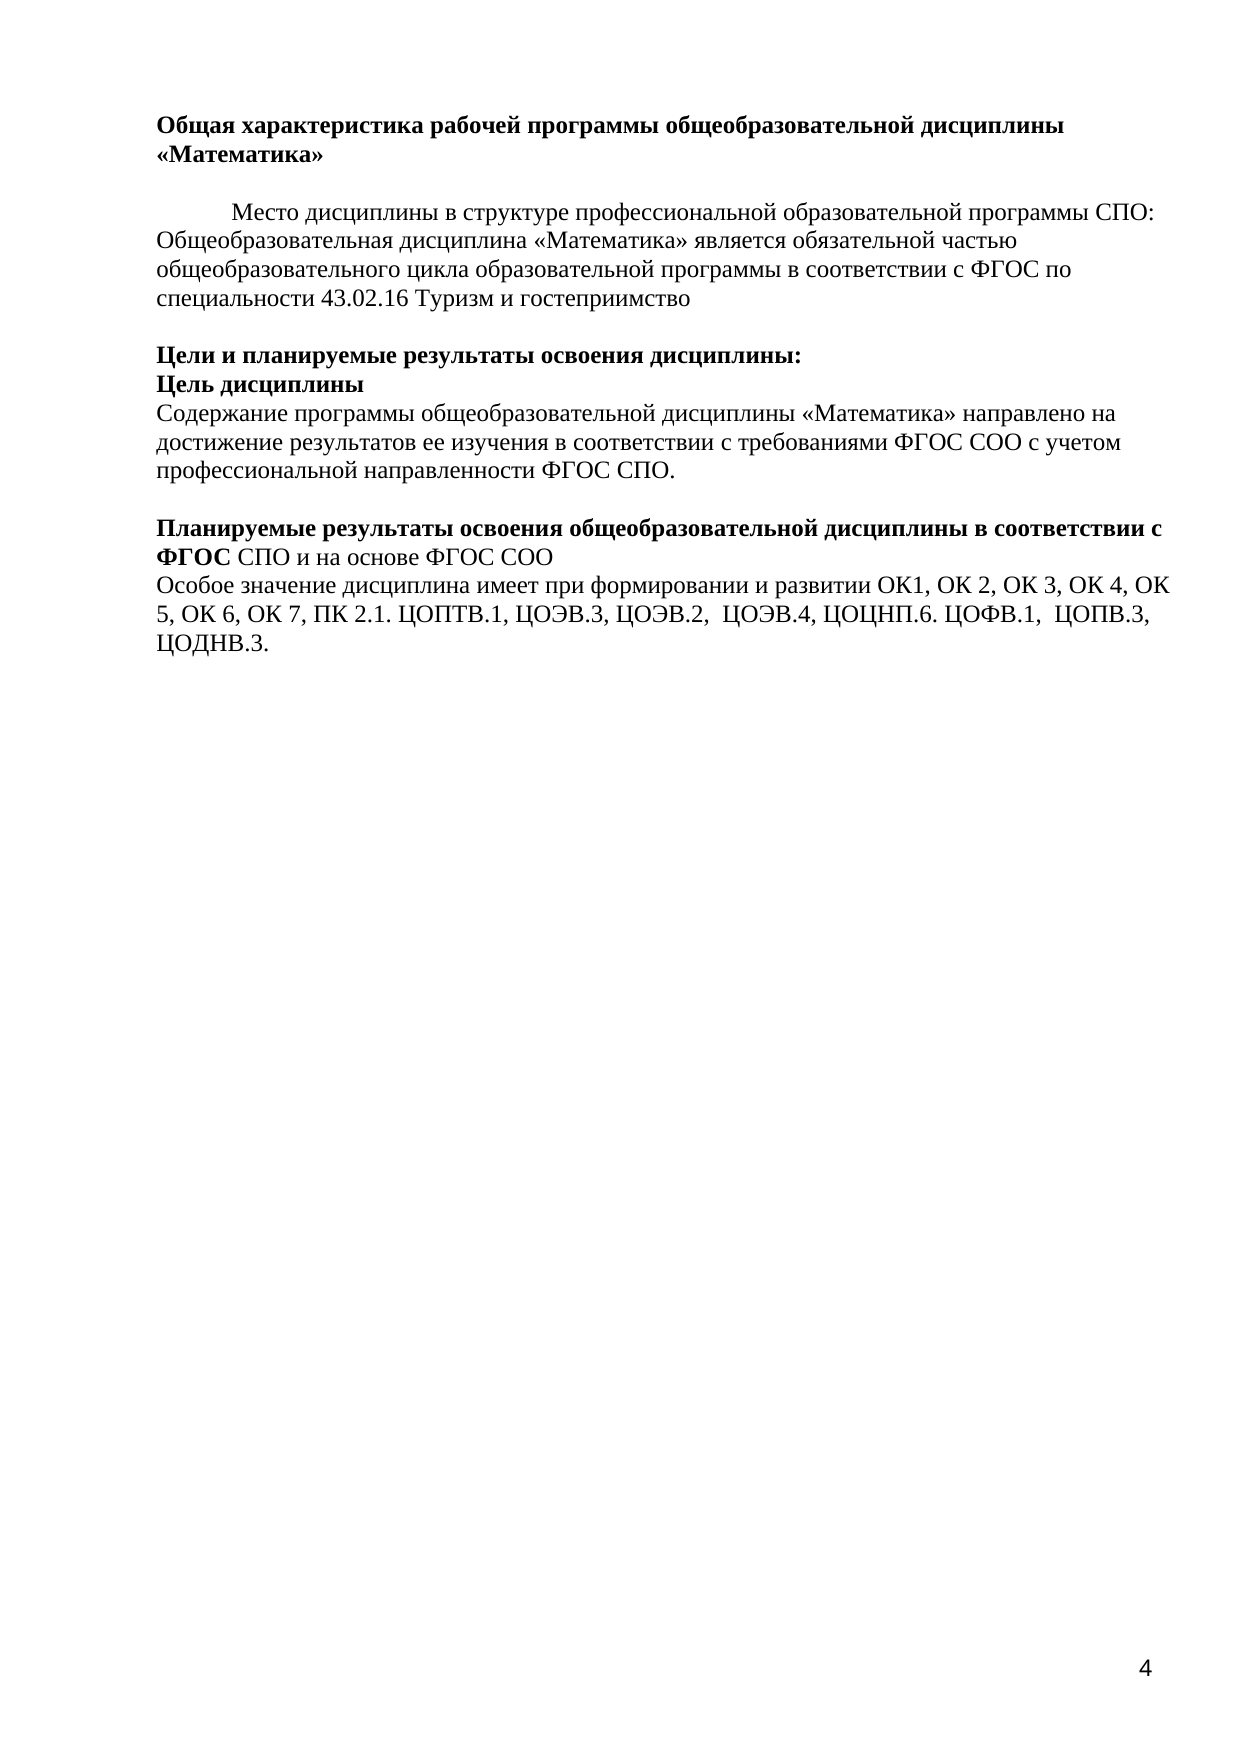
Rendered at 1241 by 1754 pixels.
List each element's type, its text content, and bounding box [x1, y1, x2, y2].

text Планируемые результаты освоения общеобразовательной дисциплины в соответствии с ФГОС СПО и на основе ФГОС СОО [156, 513, 1182, 570]
text Общая характеристика рабочей программы общеобразовательной дисциплины «Математика» [156, 110, 1182, 168]
text Цель дисциплины [156, 369, 1182, 398]
text Место дисциплины в структуре профессиональной образовательной программы СПО: [156, 197, 1182, 225]
text Содержание программы общеобразовательной дисциплины «Математика» направлено на достижение результатов ее изучения в соответствии с требованиями ФГОС СОО с учетом профессиональной направленности ФГОС СПО. [156, 398, 1182, 484]
text Цели и планируемые результаты освоения дисциплины: [156, 340, 1182, 369]
text Особое значение дисциплина имеет при формировании и развитии ОК1, ОК 2, ОК 3, ОК 4, ОК 5, ОК 6, ОК 7, ПК 2.1. ЦОПТВ.1, ЦОЭВ.3, ЦОЭВ.2, ЦОЭВ.4, ЦОЦНП.6. ЦОФВ.1, ЦОПВ.3, ЦОДНВ.3. [156, 570, 1182, 657]
text Общеобразовательная дисциплина «Математика» является обязательной частью общеобразовательного цикла образовательной программы в соответствии с ФГОС по специальности 43.02.16 Туризм и гостеприимство [156, 225, 1182, 312]
